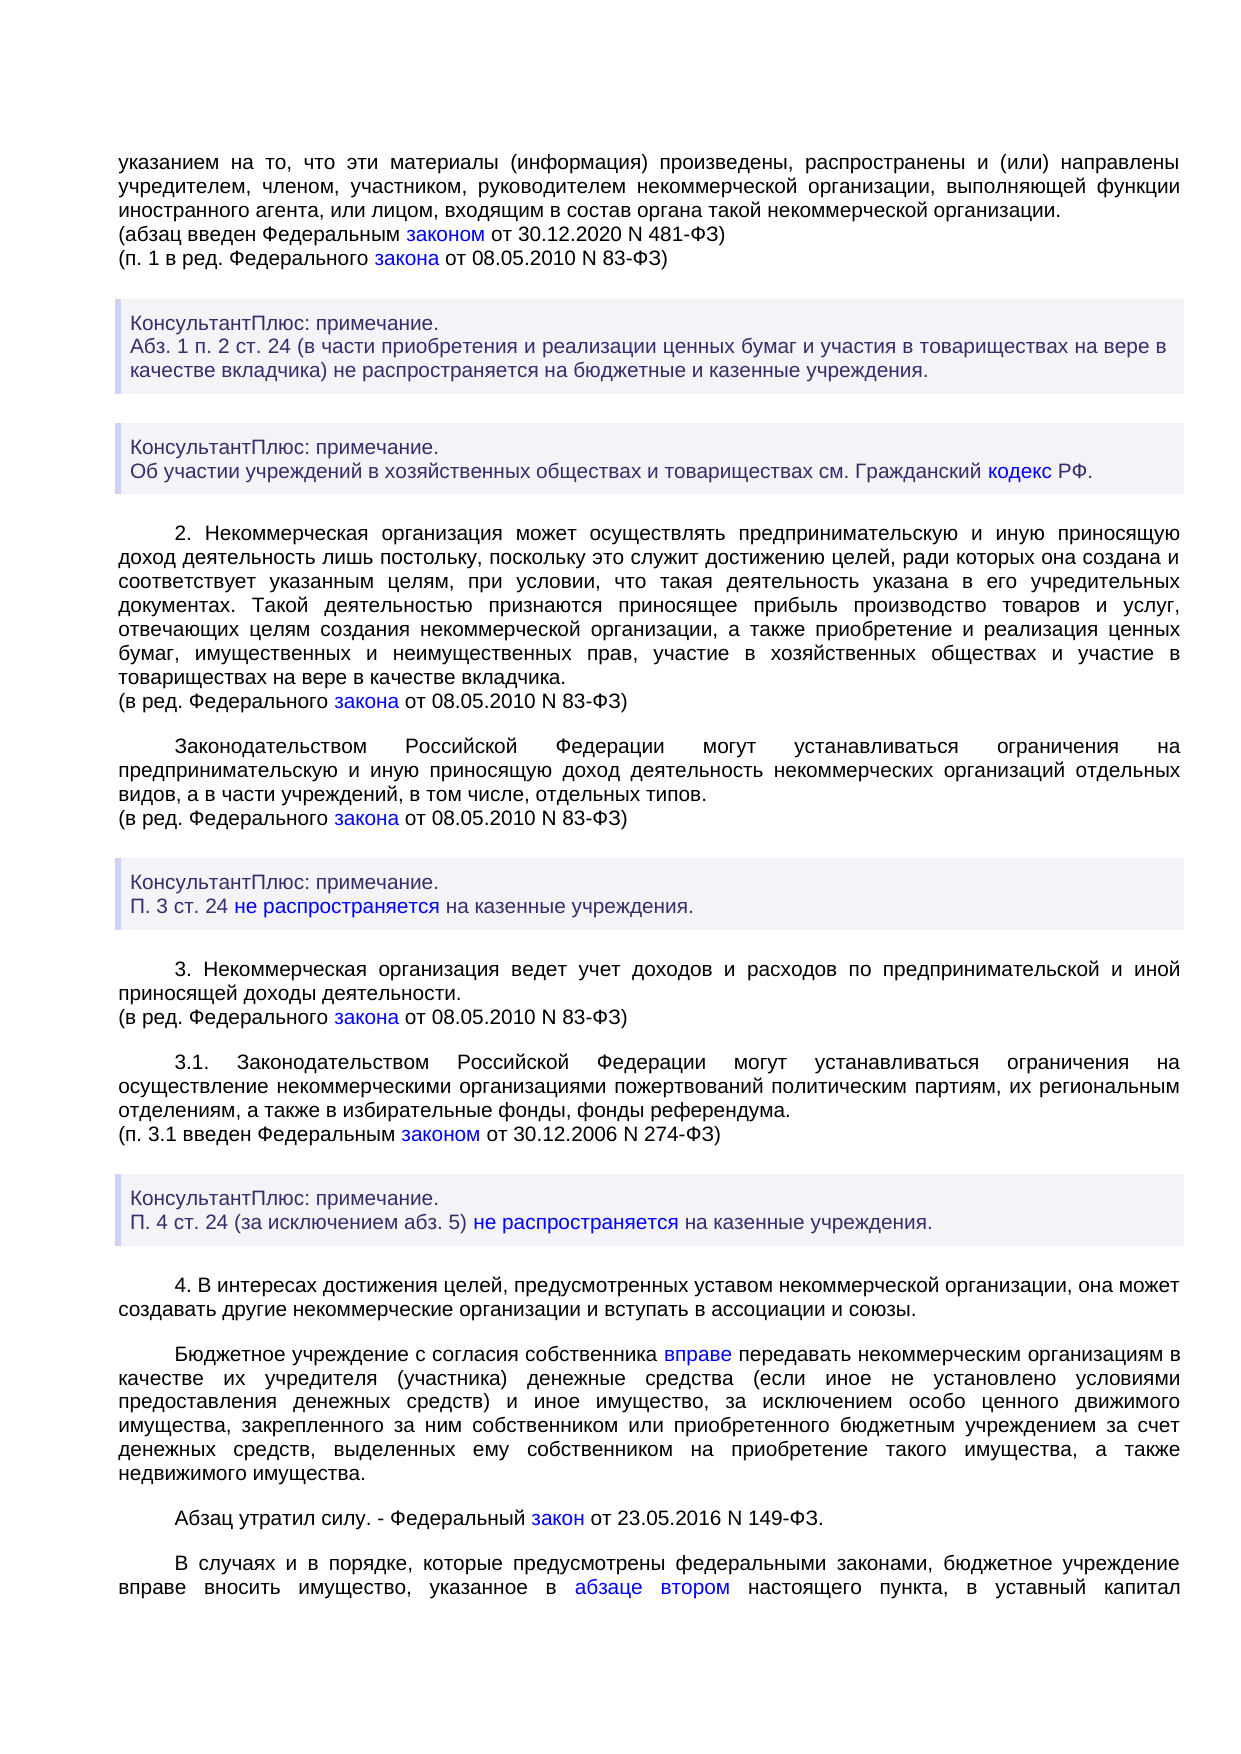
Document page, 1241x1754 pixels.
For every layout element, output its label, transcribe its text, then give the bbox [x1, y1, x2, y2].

text (в ред. Федерального закона от 08.05.2010 N 83-ФЗ) [118, 806, 1181, 829]
text (п. 1 в ред. Федерального закона от 08.05.2010 N 83-ФЗ) [118, 246, 1181, 270]
text 4. В интересах достижения целей, предусмотренных уставом некоммерческой организации, она может создавать другие некоммерческие организации и вступать в ассоциации и союзы. [118, 1273, 1181, 1321]
text 3. Некоммерческая организация ведет учет доходов и расходов по предпринимательской и иной приносящей доходы деятельности. [118, 957, 1181, 1005]
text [118, 150, 1181, 222]
text Бюджетное учреждение с согласия собственника вправе передавать некоммерческим организациям в качестве их учредителя (участника) денежные средства (если иное не установлено условиями предоставления денежных средств) и иное имущество, за исключением особо ценного движимого имущества, закрепленного за ним собственником или приобретенного бюджетным учреждением за счет денежных средств, выделенных ему собственником на приобретение такого имущества, а также недвижимого имущества. [118, 1341, 1181, 1485]
table_header КонсультантПлюс: примечание. Абз. 1 п. 2 ст. 24 (в части приобретения и реализации ценных бумаг и участия в товариществах на вере в качестве вкладчика) не распространяется на бюджетные и казенные учреждения. [121, 299, 1178, 394]
text Абзац утратил силу. - Федеральный закон от 23.05.2016 N 149-ФЗ. [118, 1506, 1181, 1530]
table_header КонсультантПлюс: примечание. П. 3 ст. 24 не распространяется на казенные учреждения. [121, 858, 1178, 930]
text Законодательством Российской Федерации могут устанавливаться ограничения на предпринимательскую и иную приносящую доход деятельность некоммерческих организаций отдельных видов, а в части учреждений, в том числе, отдельных типов. [118, 734, 1181, 806]
table_header КонсультантПлюс: примечание. Об участии учреждений в хозяйственных обществах и товариществах см. Гражданский кодекс РФ. [121, 423, 1178, 494]
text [118, 1551, 1181, 1599]
text (абзац введен Федеральным законом от 30.12.2020 N 481-ФЗ) [118, 222, 1181, 246]
text (в ред. Федерального закона от 08.05.2010 N 83-ФЗ) [118, 1005, 1181, 1029]
text 3.1. Законодательством Российской Федерации могут устанавливаться ограничения на осуществление некоммерческими организациями пожертвований политическим партиям, их региональным отделениям, а также в избирательные фонды, фонды референдума. [118, 1049, 1181, 1121]
text (в ред. Федерального закона от 08.05.2010 N 83-ФЗ) [118, 689, 1181, 713]
text 2. Некоммерческая организация может осуществлять предпринимательскую и иную приносящую доход деятельность лишь постольку, поскольку это служит достижению целей, ради которых она создана и соответствует указанным целям, при условии, что такая деятельность указана в его учредительных документах. Такой деятельностью признаются приносящее прибыль производство товаров и услуг, отвечающих целям создания некоммерческой организации, а также приобретение и реализация ценных бумаг, имущественных и неимущественных прав, участие в хозяйственных обществах и участие в товариществах на вере в качестве вкладчика. [118, 521, 1181, 689]
table_header КонсультантПлюс: примечание. П. 4 ст. 24 (за исключением абз. 5) не распространяется на казенные учреждения. [121, 1174, 1178, 1246]
text (п. 3.1 введен Федеральным законом от 30.12.2006 N 274-ФЗ) [118, 1121, 1181, 1145]
